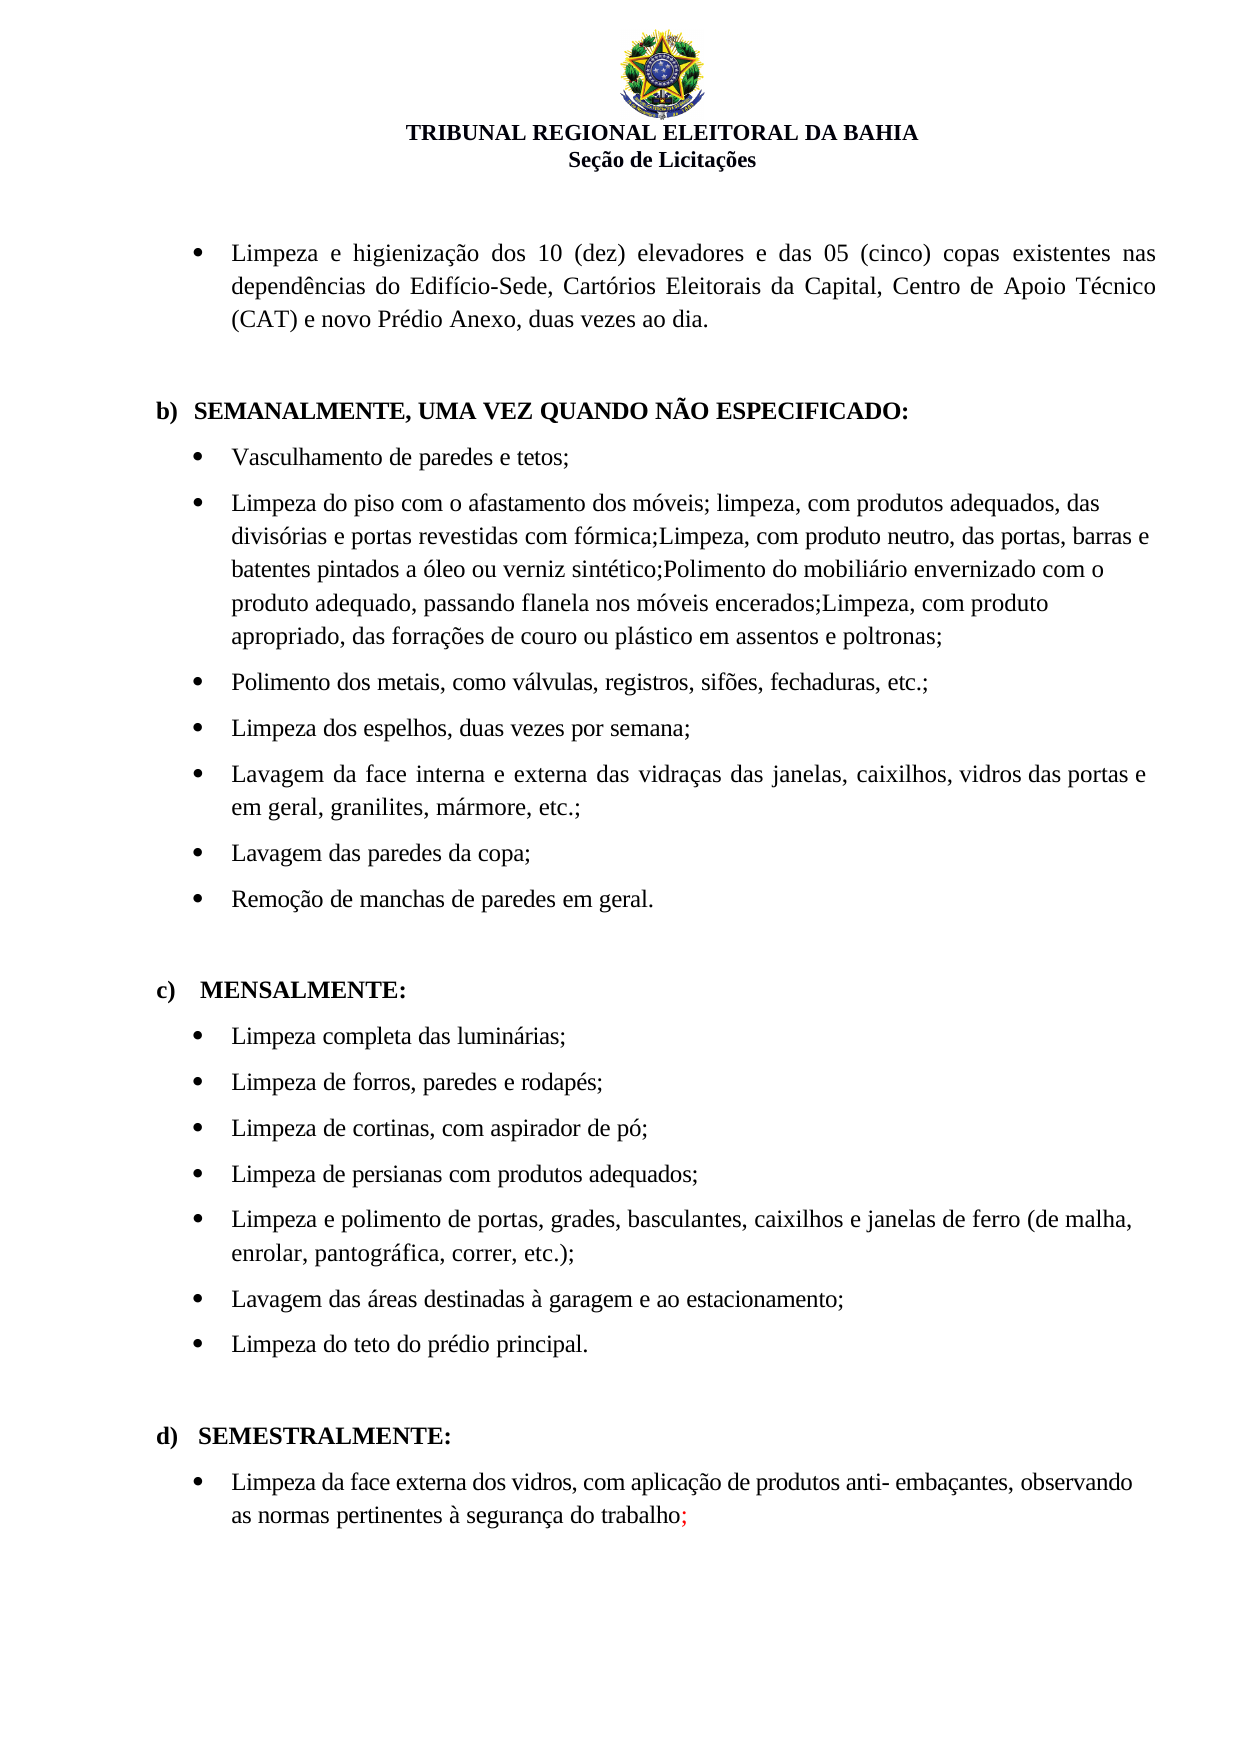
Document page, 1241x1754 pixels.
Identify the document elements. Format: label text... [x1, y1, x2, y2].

list Vasculhamento de paredes e tetos; [193, 439, 1196, 472]
list Limpeza dos espelhos, duas vezes por semana; [193, 709, 1196, 743]
list Lavagem das áreas destinadas à garagem e ao estacionamento; [193, 1280, 1196, 1314]
list Limpeza de forros, paredes e rodapés; [193, 1064, 1196, 1097]
list Limpeza da face externa dos vidros, com aplicação de produtos anti- embaçantes, observando as normas pertinentes à segurança do trabalho; [193, 1464, 1156, 1530]
list Limpeza de persianas com produtos adequados; [193, 1155, 1196, 1189]
list Polimento dos metais, como válvulas, registros, sifões, fechaduras, etc.; [193, 664, 1196, 697]
list MENSALMENTE: [156, 972, 1196, 1005]
list Limpeza completa das luminárias; [193, 1018, 1196, 1051]
list Lavagem da face interna e externa das vidraças das janelas, caixilhos, vidros das portas e em geral, granilites, mármore, etc.; [193, 755, 1155, 822]
list Limpeza do teto do prédio principal. [193, 1326, 1196, 1359]
list Limpeza de cortinas, com aspirador de pó; [193, 1109, 1196, 1143]
list Remoção de manchas de paredes em geral. [193, 880, 1196, 914]
list Limpeza do piso com o afastamento dos móveis; limpeza, com produtos adequados, das divisórias e portas revestidas com fórmica;Limpeza, com produto neutro, das portas, barras e batentes pintados a óleo ou verniz sintético;Polimento do mobiliário envernizado com o produto adequado, passando flanela nos móveis encerados;Limpeza, com produto apropriado, das forrações de couro ou plástico em assentos e poltronas; [193, 484, 1156, 651]
list Lavagem das paredes da copa; [193, 834, 1196, 868]
list SEMESTRALMENTE: [156, 1418, 1196, 1451]
list Limpeza e polimento de portas, grades, basculantes, caixilhos e janelas de ferro (de malha, enrolar, pantográfica, correr, etc.); [193, 1201, 1156, 1268]
list Limpeza e higienização dos 10 (dez) elevadores e das 05 (cinco) copas existentes nas dependências do Edifício-Sede, Cartórios Eleitorais da Capital, Centro de Apoio Técnico (CAT) e novo Prédio Anexo, duas vezes ao dia. [193, 234, 1156, 334]
list SEMANALMENTE, UMA VEZ QUANDO NÃO ESPECIFICADO: [156, 393, 1196, 426]
